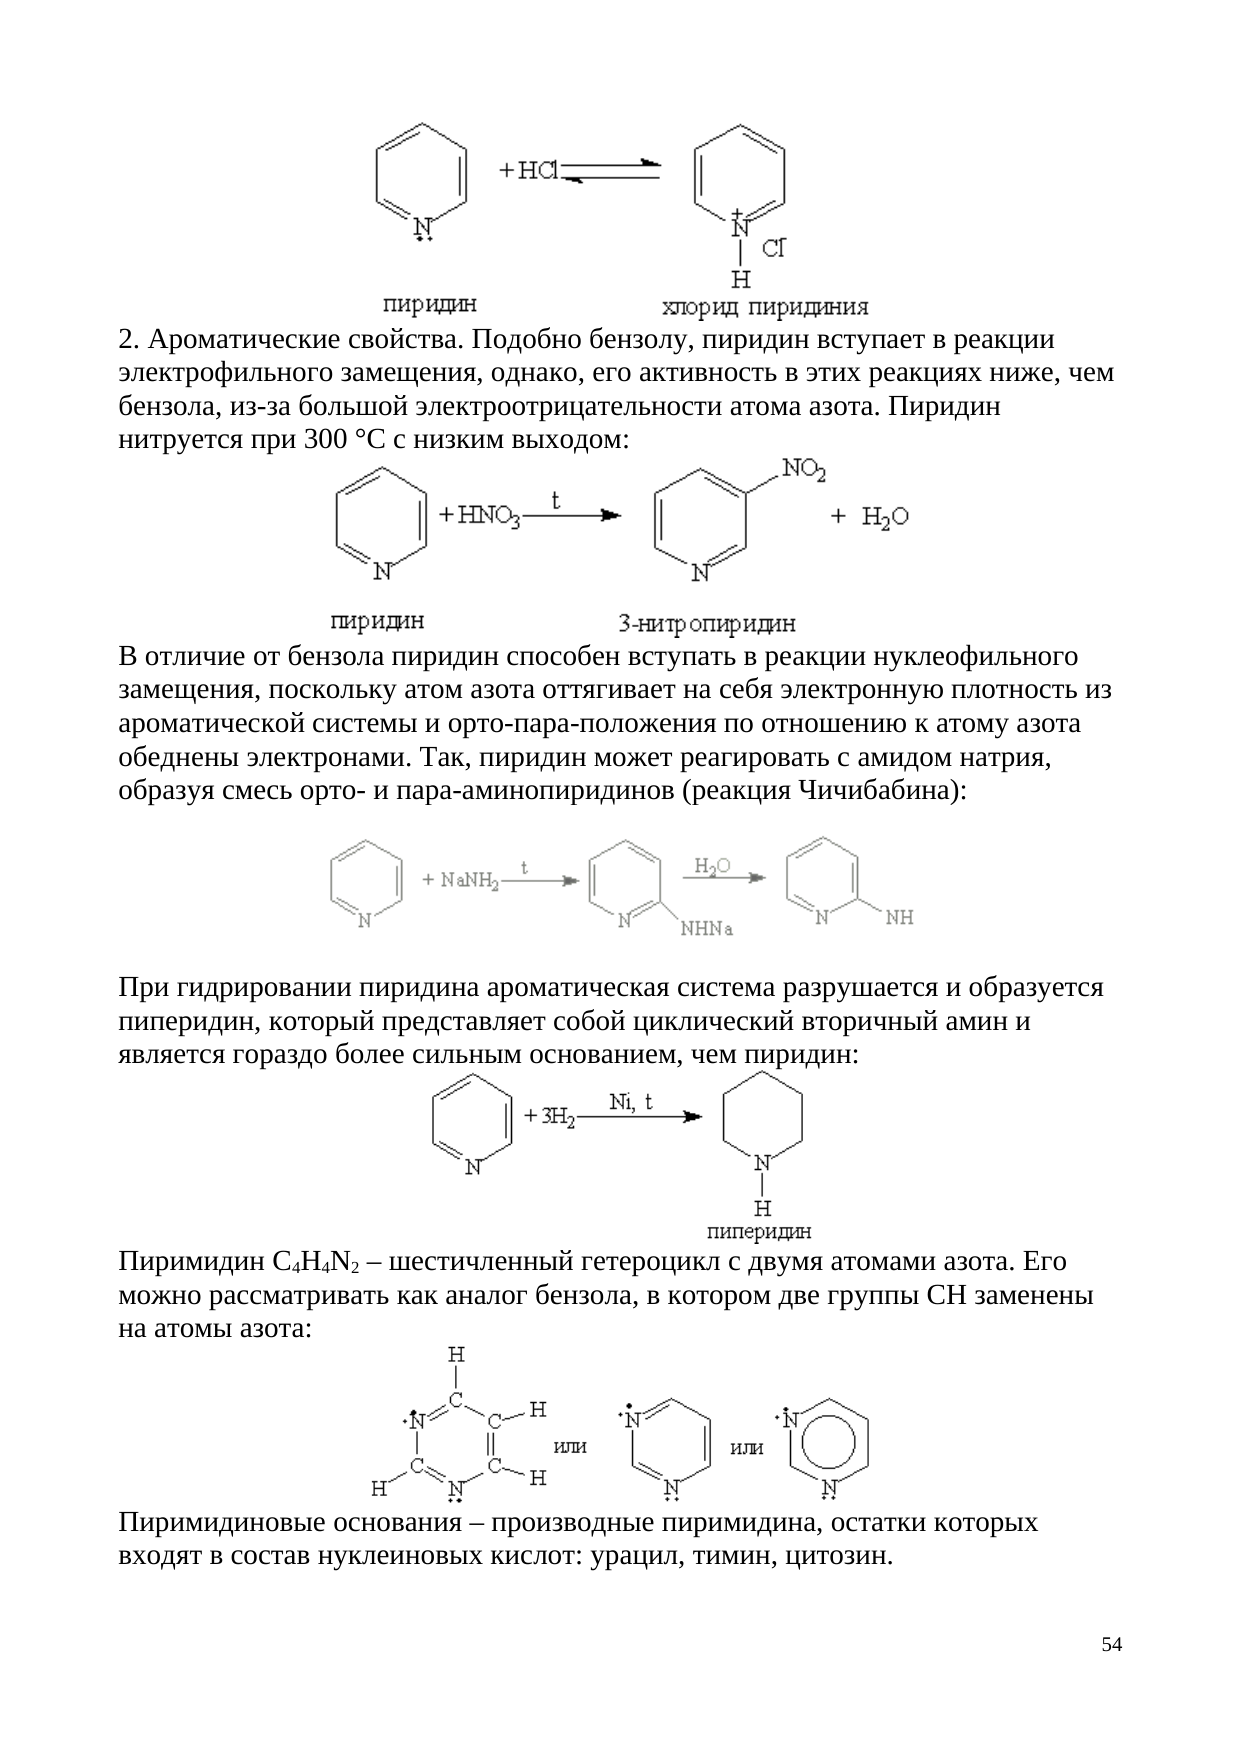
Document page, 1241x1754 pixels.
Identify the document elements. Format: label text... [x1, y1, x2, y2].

text - нитросоединения R–NO2 СН3СН2NО2 (нитроэтан), С6Н5NО2 (нитробензол); [243, 805, 998, 970]
text Пиримидиновые основания – производные пиримидина, остатки которых входят в состав нуклеиновых кислот: урацил, тимин, цитозин. [118, 1504, 1122, 1571]
picture [427, 1070, 813, 1244]
picture [371, 1343, 869, 1504]
text При гидрировании пиридина ароматическая система разрушается и образуется пиперидин, который представляет собой циклический вторичный амин и является гораздо более сильным основанием, чем пиридин: [118, 969, 1122, 1070]
picture [330, 455, 910, 638]
picture [370, 118, 870, 321]
text В отличие от бензола пиридин способен вступать в реакции нуклеофильного замещения, поскольку атом азота оттягивает на себя электронную плотность из ароматической системы и орто-пара-положения по отношению к атому азота обеднены электронами. Так, пиридин может реагировать с амидом натрия, образуя смесь орто- и пара-аминопиридинов (реакция Чичибабина): [118, 638, 1122, 806]
text Пиримидин C4H4N2 – шестичленный гетероцикл с двумя атомами азота. Его можно рассматривать как аналог бензола, в котором две группы СН заменены на атомы азота: [118, 1243, 1122, 1344]
text 2. Ароматические свойства. Подобно бензолу, пиридин вступает в реакции электрофильного замещения, однако, его активность в этих реакциях ниже, чем бензола, из-за большой электроотрицательности атома азота. Пиридин нитруется при 300 °С с низким выходом: [118, 321, 1122, 455]
